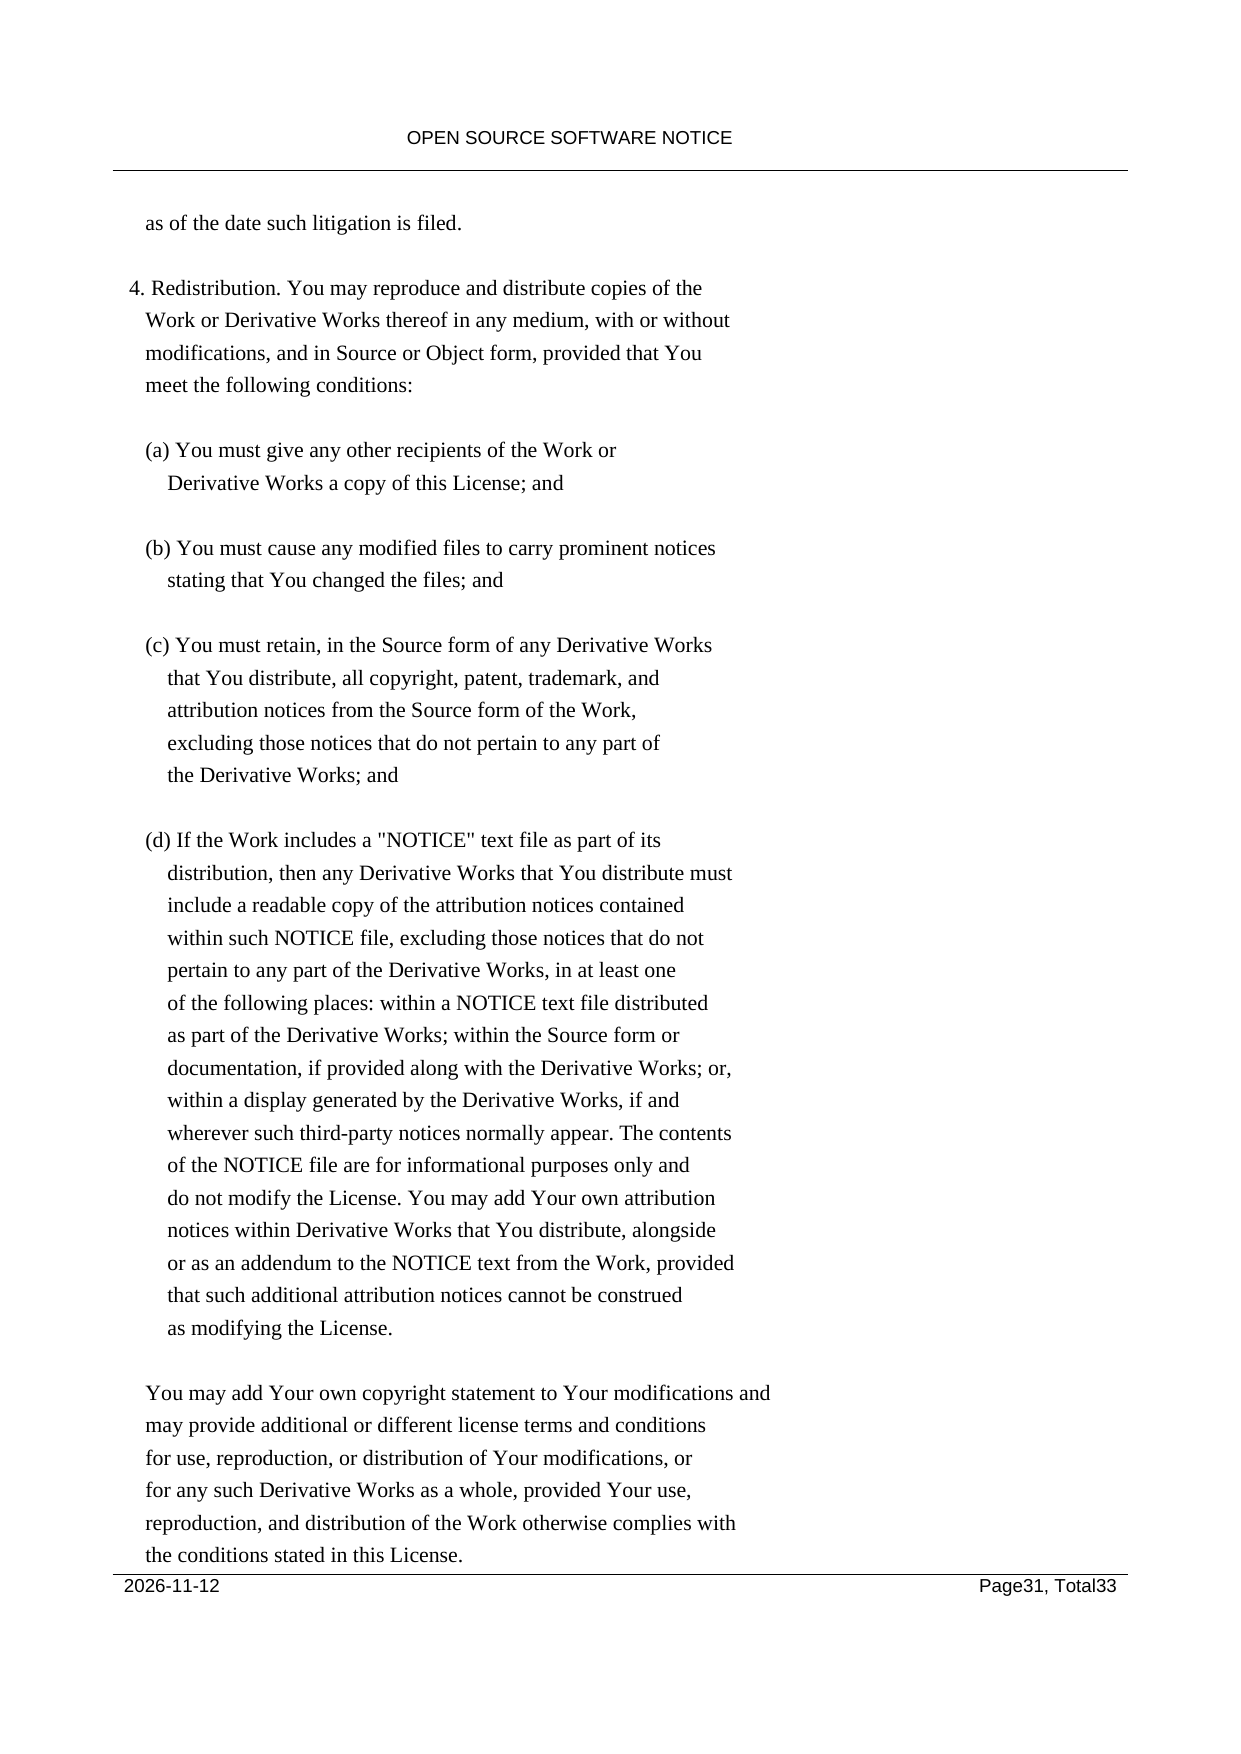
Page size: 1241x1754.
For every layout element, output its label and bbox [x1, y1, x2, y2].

text [112, 206, 1128, 1571]
